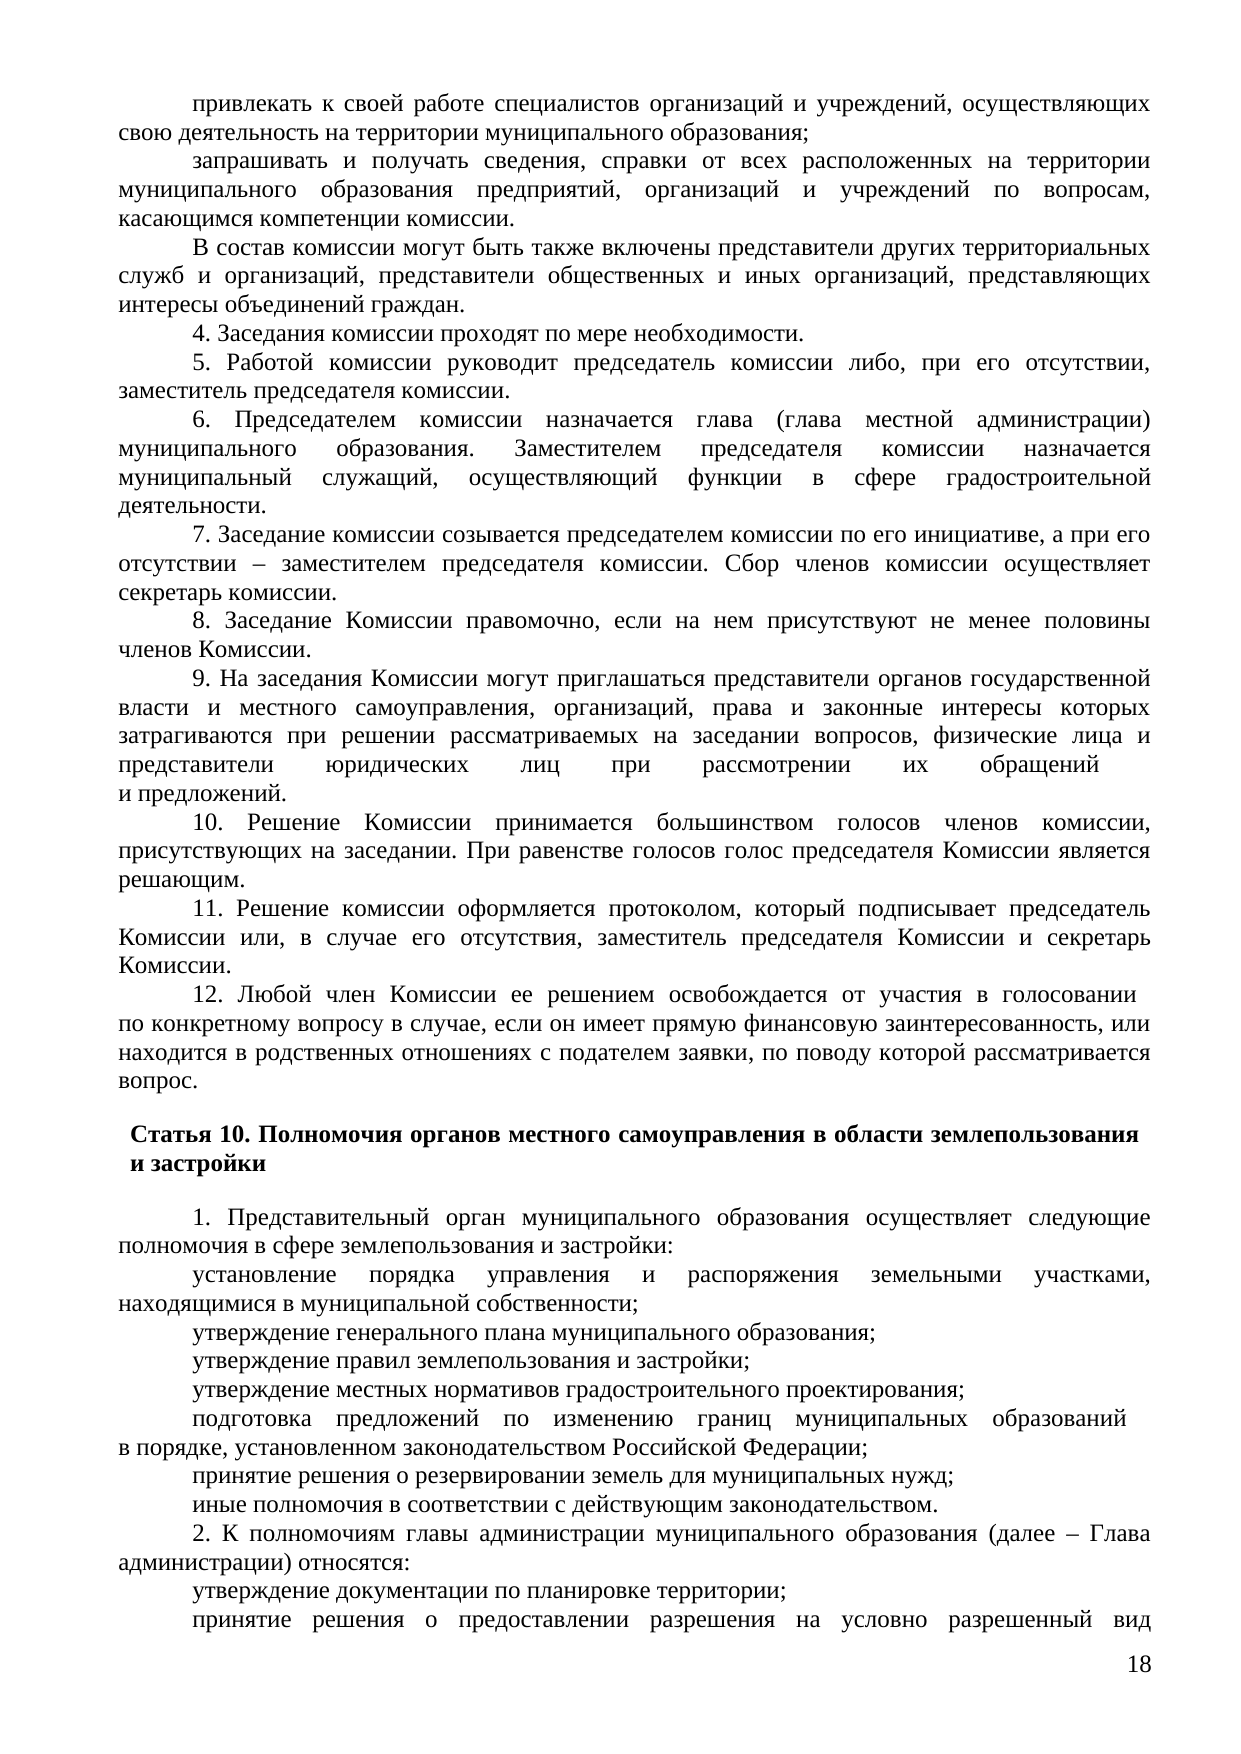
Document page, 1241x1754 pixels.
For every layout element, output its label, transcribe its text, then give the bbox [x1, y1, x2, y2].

text подготовка предложений по изменению границ муниципальных образований в порядке, установленном законодательством Российской Федерации; [118, 1403, 1152, 1460]
text 1. Представительный орган муниципального образования осуществляет следующие полномочия в сфере землепользования и застройки: [118, 1202, 1152, 1259]
text 5. Работой комиссии руководит председатель комиссии либо, при его отсутствии, заместитель председателя комиссии. [118, 347, 1152, 404]
text принятие решения о резервировании земель для муниципальных нужд; [118, 1460, 1152, 1489]
text утверждение документации по планировке территории; [118, 1575, 1152, 1604]
text 10. Решение Комиссии принимается большинством голосов членов комиссии, присутствующих на заседании. При равенстве голосов голос председателя Комиссии является решающим. [118, 807, 1152, 893]
text 12. Любой член Комиссии ее решением освобождается от участия в голосовании по конкретному вопросу в случае, если он имеет прямую финансовую заинтересованность, или находится в родственных отношениях с подателем заявки, по поводу которой рассматривается вопрос. [118, 979, 1152, 1094]
text 7. Заседание комиссии созывается председателем комиссии по его инициативе, а при его отсутствии – заместителем председателя комиссии. Сбор членов комиссии осуществляет секретарь комиссии. [118, 519, 1152, 605]
text утверждение генерального плана муниципального образования; [118, 1317, 1152, 1345]
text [118, 1604, 1152, 1633]
text 11. Решение комиссии оформляется протоколом, который подписывает председатель Комиссии или, в случае его отсутствия, заместитель председателя Комиссии и секретарь Комиссии. [118, 893, 1152, 979]
text утверждение местных нормативов градостроительного проектирования; [118, 1374, 1152, 1403]
text утверждение правил землепользования и застройки; [118, 1345, 1152, 1374]
text 6. Председателем комиссии назначается глава (глава местной администрации) муниципального образования. Заместителем председателя комиссии назначается муниципальный служащий, осуществляющий функции в сфере градостроительной деятельности. [118, 404, 1152, 519]
text установление порядка управления и распоряжения земельными участками, находящимися в муниципальной собственности; [118, 1259, 1152, 1317]
text 2. К полномочиям главы администрации муниципального образования (далее – Глава администрации) относятся: [118, 1518, 1152, 1575]
text запрашивать и получать сведения, справки от всех расположенных на территории муниципального образования предприятий, организаций и учреждений по вопросам, касающимся компетенции комиссии. [118, 145, 1152, 232]
text Статья 10. Полномочия органов местного самоуправления в области землепользования и застройки [130, 1119, 1140, 1177]
text 4. Заседания комиссии проходят по мере необходимости. [118, 318, 1152, 347]
text 8. Заседание Комиссии правомочно, если на нем присутствуют не менее половины членов Комиссии. [118, 605, 1152, 663]
text В состав комиссии могут быть также включены представители других территориальных служб и организаций, представители общественных и иных организаций, представляющих интересы объединений граждан. [118, 232, 1152, 318]
text иные полномочия в соответствии с действующим законодательством. [118, 1489, 1152, 1518]
text привлекать к своей работе специалистов организаций и учреждений, осуществляющих свою деятельность на территории муниципального образования; [118, 88, 1152, 145]
text 9. На заседания Комиссии могут приглашаться представители органов государственной власти и местного самоуправления, организаций, права и законные интересы которых затрагиваются при решении рассматриваемых на заседании вопросов, физические лица и представители юридических лиц при рассмотрении их обращений и предложений. [118, 663, 1152, 807]
